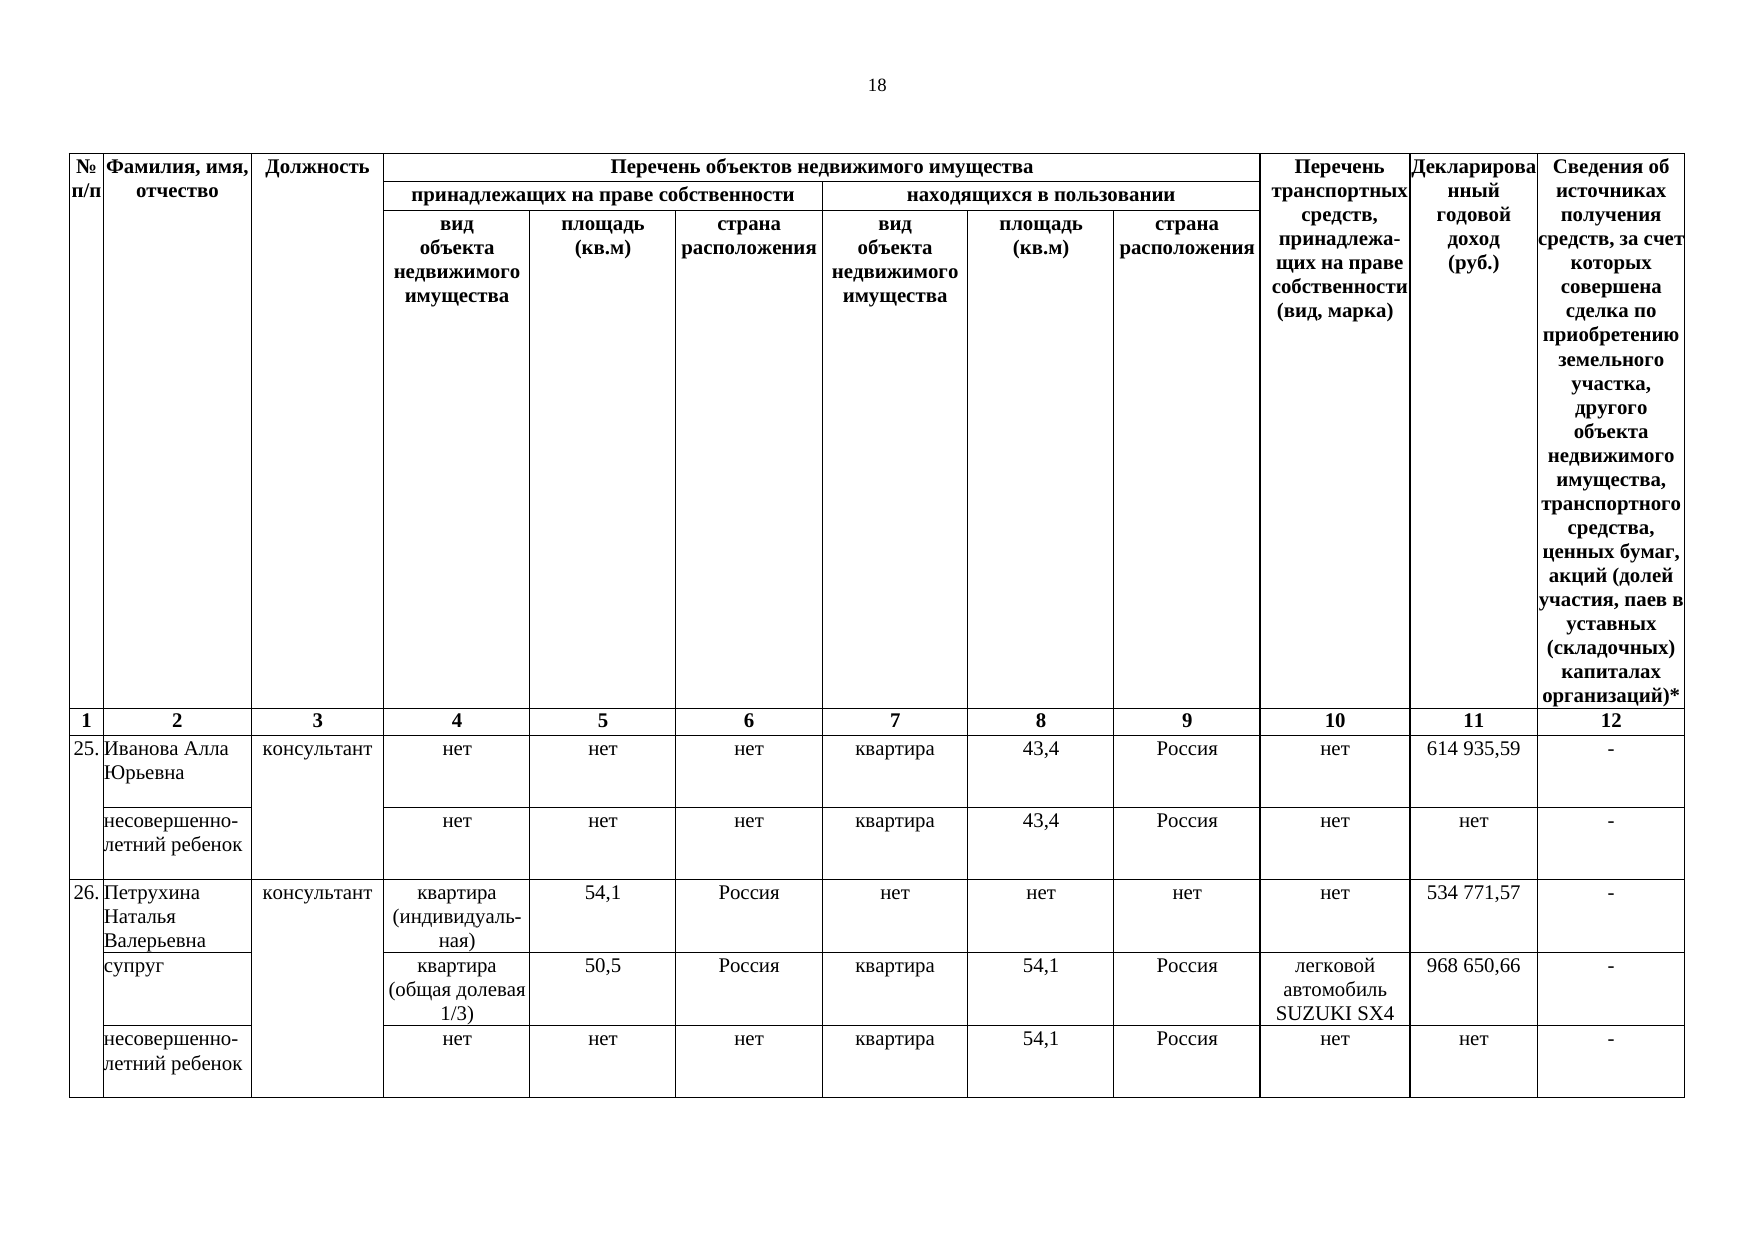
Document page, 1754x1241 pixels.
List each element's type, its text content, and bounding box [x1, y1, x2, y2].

table_cell несовершенно-летний ребенок [104, 1026, 251, 1097]
table_cell квартира [823, 736, 967, 807]
table_cell площадь (кв.м) [530, 211, 675, 707]
table_cell страна расположения [676, 211, 822, 707]
table_cell несовершенно-летний ребенок [104, 808, 251, 879]
table_cell Россия [676, 880, 822, 952]
table_header Декларированный годовой доход (руб.) [1411, 154, 1537, 707]
table_cell нет [1411, 808, 1537, 879]
table_cell нет [1411, 1026, 1537, 1097]
table_cell 11 [1411, 709, 1537, 735]
table_cell легковой автомобиль SUZUKI SX4 [1261, 953, 1409, 1025]
table_header Перечень транспортных средств, принадлежа-щих на праве собственности (вид, марка) [1261, 154, 1409, 707]
table_cell 534 771,57 [1411, 880, 1537, 952]
table_cell - [1538, 1026, 1684, 1097]
table_cell 8 [968, 709, 1113, 735]
table_cell - [1538, 953, 1684, 1025]
table_cell нет [823, 880, 967, 952]
table_cell 1 [70, 709, 103, 735]
table_cell 7 [823, 709, 967, 735]
table_header Фамилия, имя, отчество [104, 154, 251, 707]
table_cell нет [1261, 808, 1409, 879]
table_cell квартира (общая долевая 1/3) [384, 953, 529, 1025]
table_cell нет [1114, 880, 1259, 952]
table_cell - [1538, 736, 1684, 807]
table_cell 2 [104, 709, 251, 735]
table_cell 26. [70, 880, 103, 1097]
table_cell Иванова Алла Юрьевна [104, 736, 251, 807]
table_cell 9 [1114, 709, 1259, 735]
table_cell нет [676, 808, 822, 879]
table_cell находящихся в пользовании [823, 182, 1259, 210]
table_header Сведения об источниках получения средств, за счет которых совершена сделка по приобретению земельного участка, другого объекта недвижимого имущества, транспортного средства, ценных бумаг, акций (долей участия, паев в уставных (складочных) капиталах организаций)* [1538, 154, 1684, 707]
table_cell нет [676, 1026, 822, 1097]
table_cell нет [384, 1026, 529, 1097]
table_cell 3 [252, 709, 383, 735]
table_header № п/п [70, 154, 103, 707]
table_cell 50,5 [530, 953, 675, 1025]
table_cell нет [384, 736, 529, 807]
table_cell - [1538, 808, 1684, 879]
table_cell Петрухина Наталья Валерьевна [104, 880, 251, 952]
table_cell 54,1 [968, 953, 1113, 1025]
table_cell Россия [1114, 808, 1259, 879]
table_cell квартира [823, 953, 967, 1025]
table_cell 968 650,66 [1411, 953, 1537, 1025]
table_cell 43,4 [968, 808, 1113, 879]
table_cell Россия [1114, 1026, 1259, 1097]
table_header Перечень объектов недвижимого имущества [384, 154, 1259, 181]
table_cell 4 [384, 709, 529, 735]
table_cell 12 [1538, 709, 1684, 735]
table_cell 54,1 [968, 1026, 1113, 1097]
table_cell 43,4 [968, 736, 1113, 807]
table_cell 54,1 [530, 880, 675, 952]
table_cell страна расположения [1114, 211, 1259, 707]
table_cell супруг [104, 953, 251, 1025]
table_cell нет [530, 736, 675, 807]
table_cell вид объекта недвижимого имущества [823, 211, 967, 707]
table_cell вид объекта недвижимого имущества [384, 211, 529, 707]
table_cell Россия [1114, 953, 1259, 1025]
table_cell 10 [1261, 709, 1409, 735]
table_cell 614 935,59 [1411, 736, 1537, 807]
table_cell площадь (кв.м) [968, 211, 1113, 707]
table_cell квартира (индивидуаль-ная) [384, 880, 529, 952]
table_cell нет [384, 808, 529, 879]
table_cell нет [676, 736, 822, 807]
table_cell нет [968, 880, 1113, 952]
table_header Должность [252, 154, 383, 707]
table_cell Россия [676, 953, 822, 1025]
table_cell 6 [676, 709, 822, 735]
table_cell 25. [70, 736, 103, 879]
table_cell нет [530, 808, 675, 879]
table_cell Россия [1114, 736, 1259, 807]
table_cell квартира [823, 808, 967, 879]
table_cell квартира [823, 1026, 967, 1097]
table_cell нет [1261, 736, 1409, 807]
table_cell нет [1261, 1026, 1409, 1097]
table_cell консультант [252, 736, 383, 879]
table_cell принадлежащих на праве собственности [384, 182, 822, 210]
table_cell консультант [252, 880, 383, 1097]
table_cell 5 [530, 709, 675, 735]
table_cell - [1538, 880, 1684, 952]
table_cell нет [1261, 880, 1409, 952]
table_cell нет [530, 1026, 675, 1097]
